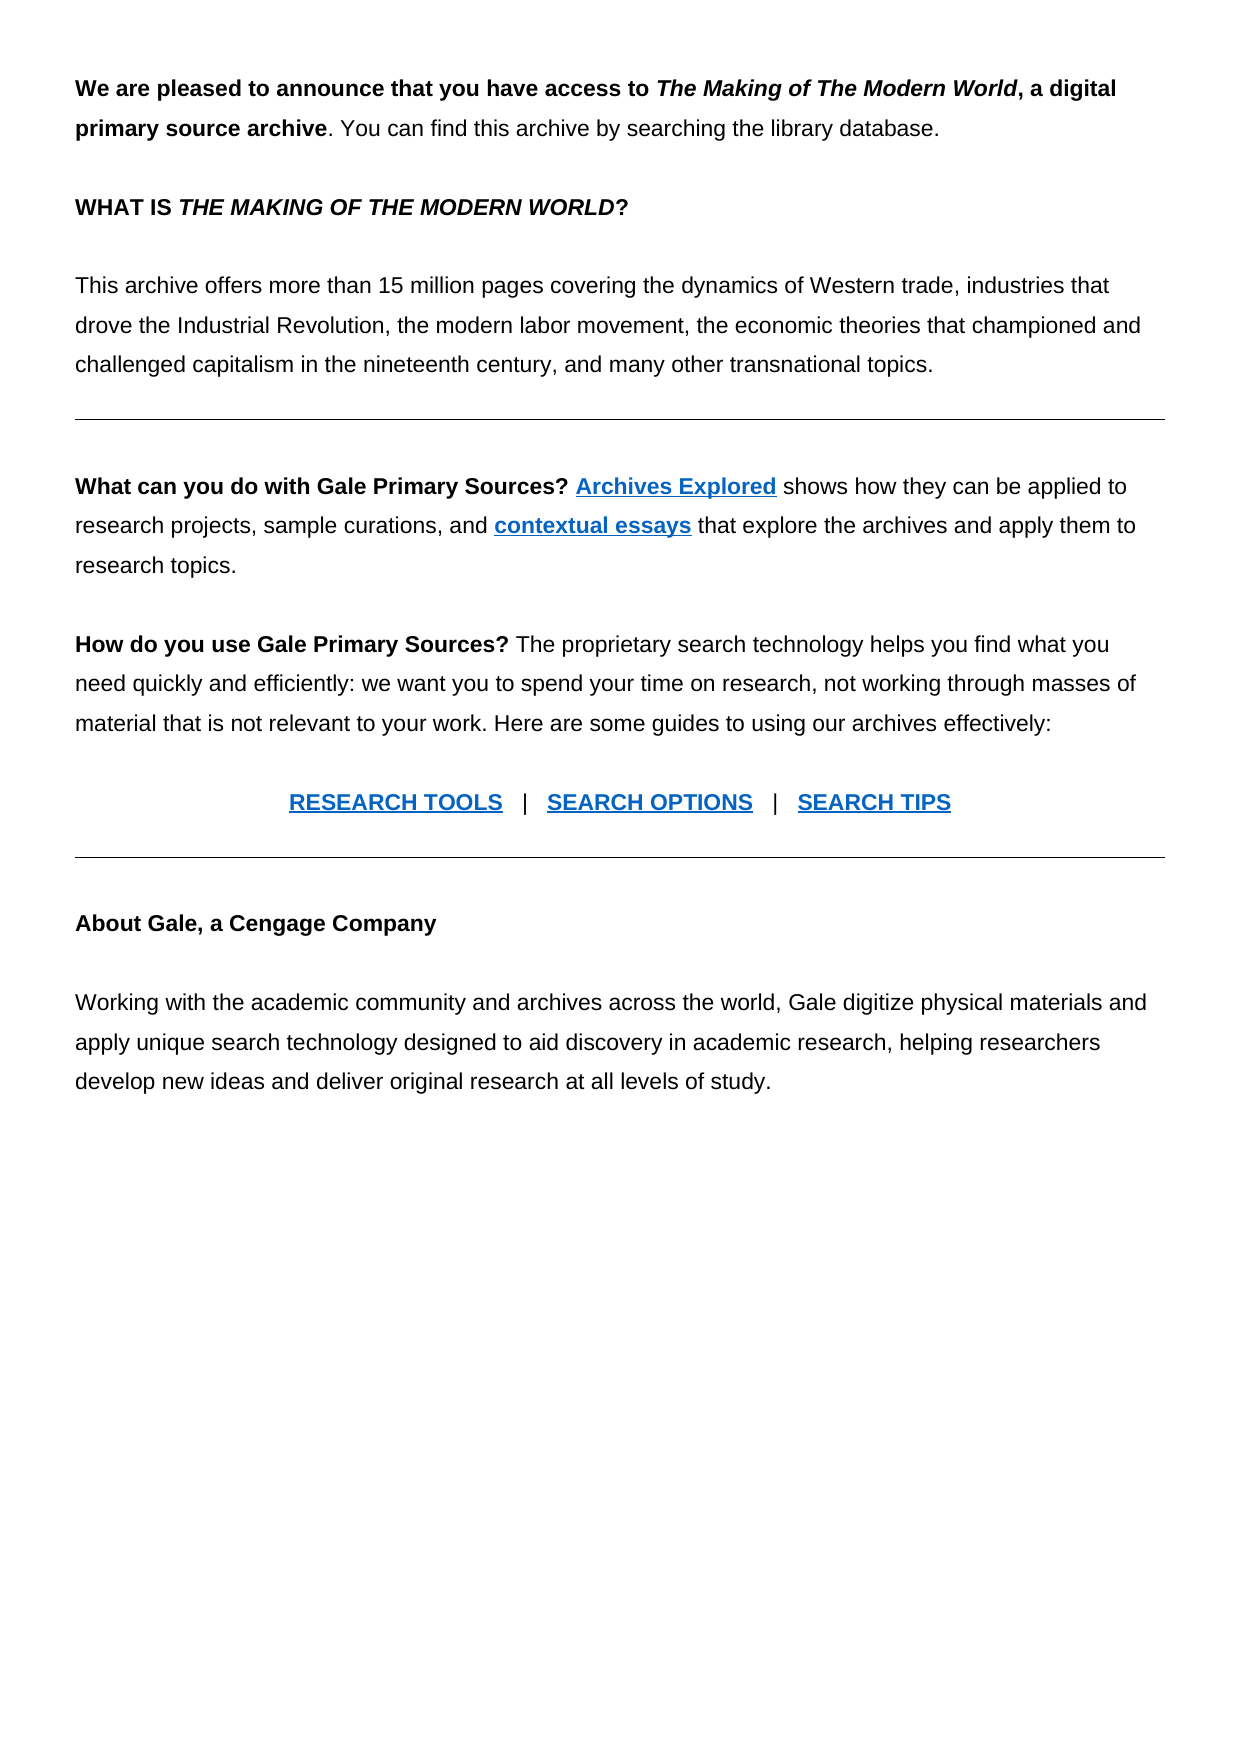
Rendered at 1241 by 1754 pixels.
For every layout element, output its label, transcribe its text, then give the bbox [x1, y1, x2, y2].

text We are pleased to announce that you have access to The Making of The Modern World, a digital primary source archive. You can find this archive by searching the library database. [75, 75, 1165, 141]
text RESEARCH TOOLS | SEARCH OPTIONS | SEARCH TIPS [75, 789, 1165, 815]
text Working with the academic community and archives across the world, Gale digitize physical materials and apply unique search technology designed to aid discovery in academic research, helping researchers develop new ideas and deliver original research at all levels of study. [75, 989, 1165, 1094]
text WHAT IS THE MAKING OF THE MODERN WORLD? [75, 193, 1165, 220]
text How do you use Gale Primary Sources? The proprietary search technology helps you find what you need quickly and efficiently: we want you to spend your time on research, not working through masses of material that is not relevant to your work. Here are some guides to using our archives effectively: [75, 631, 1165, 736]
text About Gale, a Cengage Company [75, 910, 1165, 937]
text This archive offers more than 15 million pages covering the dynamics of Western trade, industries that drove the Industrial Revolution, the modern labor movement, the economic theories that championed and challenged capitalism in the nineteenth century, and many other transnational topics. [75, 272, 1165, 378]
text What can you do with Gale Primary Sources? Archives Explored shows how they can be applied to research projects, sample curations, and contextual essays that explore the archives and apply them to research topics. [75, 473, 1165, 578]
